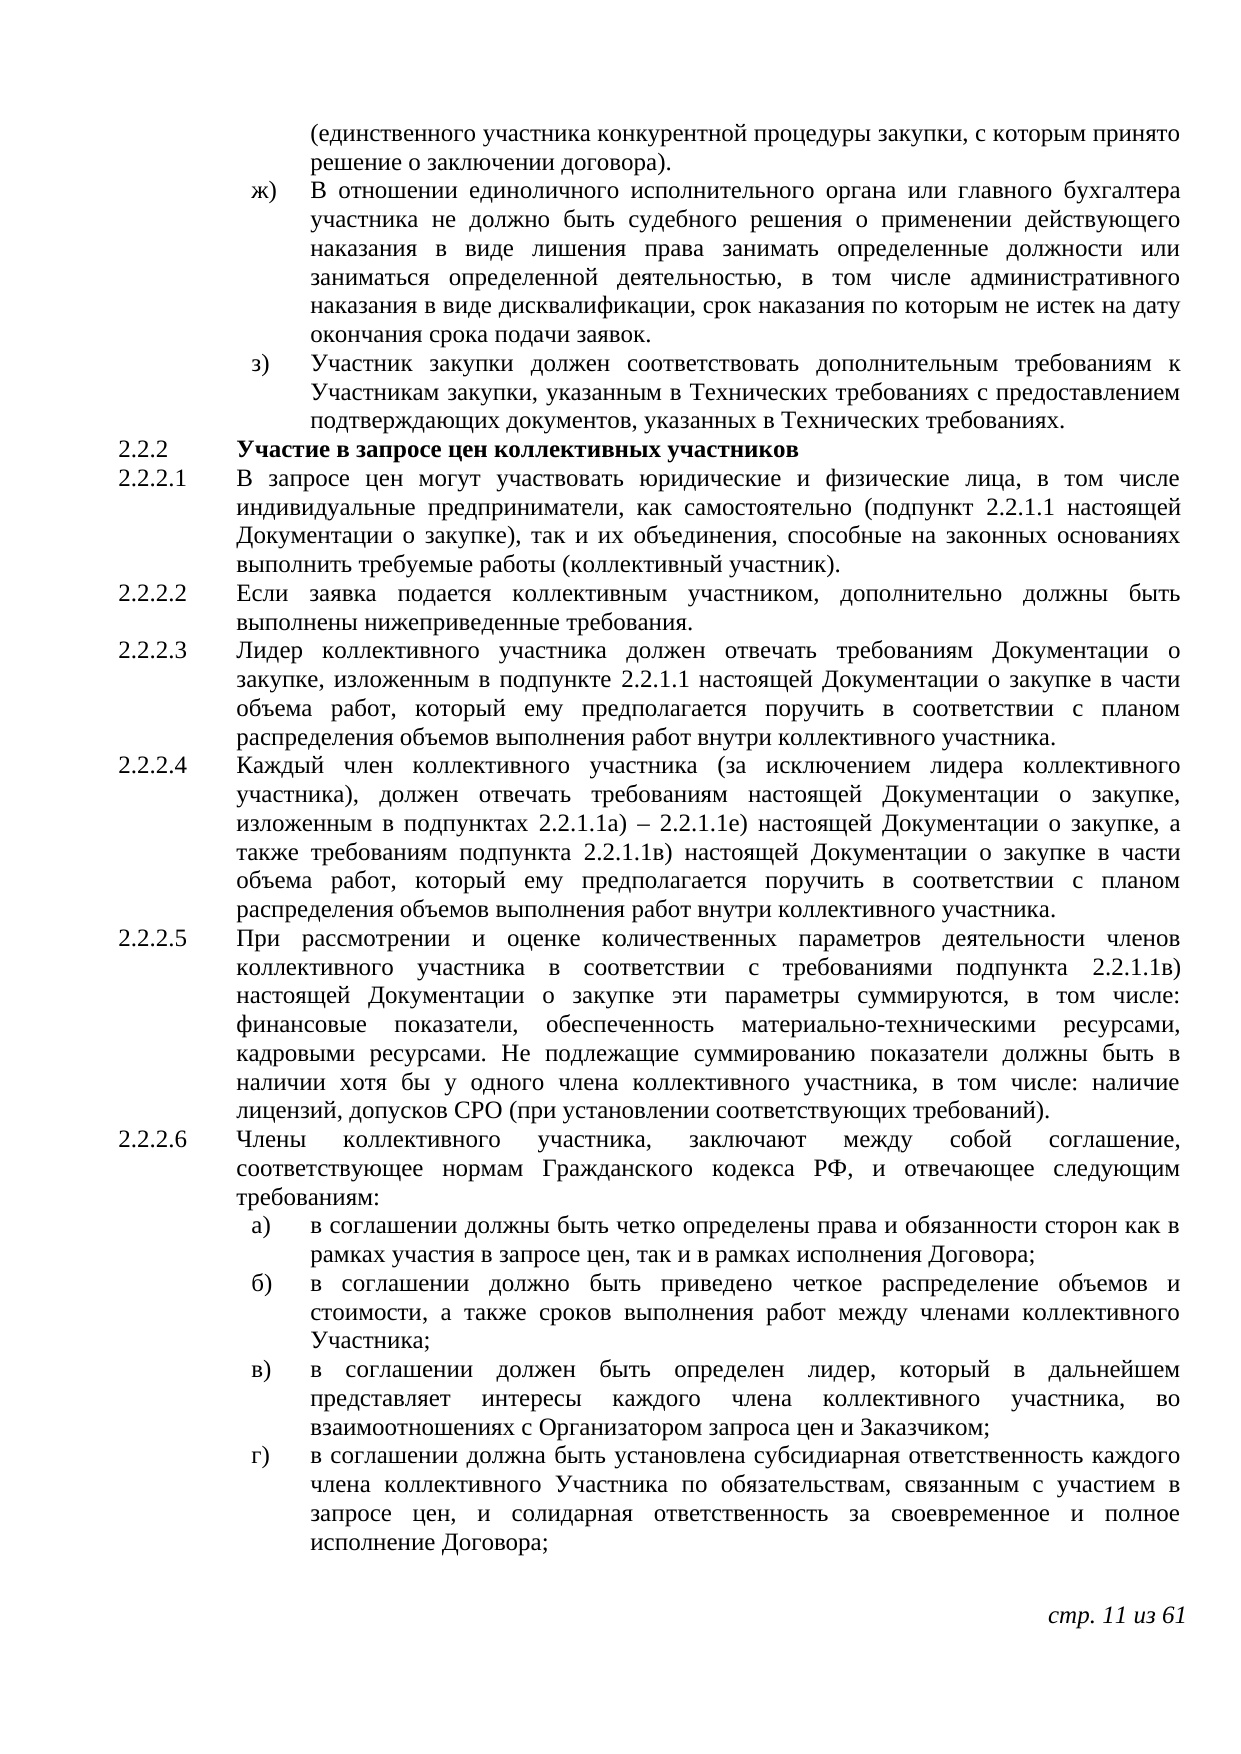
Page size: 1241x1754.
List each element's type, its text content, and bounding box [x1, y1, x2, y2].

list В запросе цен могут участвовать юридические и физические лица, в том числе индивидуальные предприниматели, как самостоятельно (подпункт 2.2.1.1 настоящей Документации о закупке), так и их объединения, способные на законных основаниях выполнить требуемые работы (коллективный участник). [118, 463, 1181, 578]
list Члены коллективного участника, заключают между собой соглашение, соответствующее нормам Гражданского кодекса РФ, и отвечающее следующим требованиям: [118, 1124, 1181, 1211]
list Участие в запросе цен коллективных участников [118, 434, 1181, 463]
list Лидер коллективного участника должен отвечать требованиям Документации о закупке, изложенным в подпункте 2.2.1.1 настоящей Документации о закупке в части объема работ, который ему предполагается поручить в соответствии с планом распределения объемов выполнения работ внутри коллективного участника. [118, 636, 1181, 751]
list в соглашении должны быть четко определены права и обязанности сторон как в рамках участия в запросе цен, так и в рамках исполнения Договора; [251, 1211, 1181, 1268]
list в соглашении должно быть приведено четкое распределение объемов и стоимости, а также сроков выполнения работ между членами коллективного Участника; [251, 1268, 1181, 1354]
list При рассмотрении и оценке количественных параметров деятельности членов коллективного участника в соответствии с требованиями подпункта 2.2.1.1в) настоящей Документации о закупке эти параметры суммируются, в том числе: финансовые показатели, обеспеченность материально-техническими ресурсами, кадровыми ресурсами. Не подлежащие суммированию показатели должны быть в наличии хотя бы у одного члена коллективного участника, в том числе: наличие лицензий, допусков СРО (при установлении соответствующих требований). [118, 923, 1181, 1124]
list Если заявка подается коллективным участником, дополнительно должны быть выполнены нижеприведенные требования. [118, 578, 1181, 636]
list в соглашении должна быть установлена субсидиарная ответственность каждого члена коллективного Участника по обязательствам, связанным с участием в запросе цен, и солидарная ответственность за своевременное и полное исполнение Договора; [251, 1441, 1181, 1556]
list Каждый член коллективного участника (за исключением лидера коллективного участника), должен отвечать требованиям настоящей Документации о закупке, изложенным в подпунктах 2.2.1.1а) – 2.2.1.1е) настоящей Документации о закупке, а также требованиям подпункта 2.2.1.1в) настоящей Документации о закупке в части объема работ, который ему предполагается поручить в соответствии с планом распределения объемов выполнения работ внутри коллективного участника. [118, 751, 1181, 923]
list В отношении единоличного исполнительного органа или главного бухгалтера участника не должно быть судебного решения о применении действующего наказания в виде лишения права занимать определенные должности или заниматься определенной деятельностью, в том числе административного наказания в виде дисквалификации, срок наказания по которым не истек на дату окончания срока подачи заявок. [251, 176, 1181, 348]
list Участник закупки должен соответствовать дополнительным требованиям к Участникам закупки, указанным в Технических требованиях с предоставлением подтверждающих документов, указанных в Технических требованиях. [251, 348, 1181, 434]
list в соглашении должен быть определен лидер, который в дальнейшем представляет интересы каждого члена коллективного участника, во взаимоотношениях с Организатором запроса цен и Заказчиком; [251, 1354, 1181, 1441]
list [251, 118, 1181, 176]
